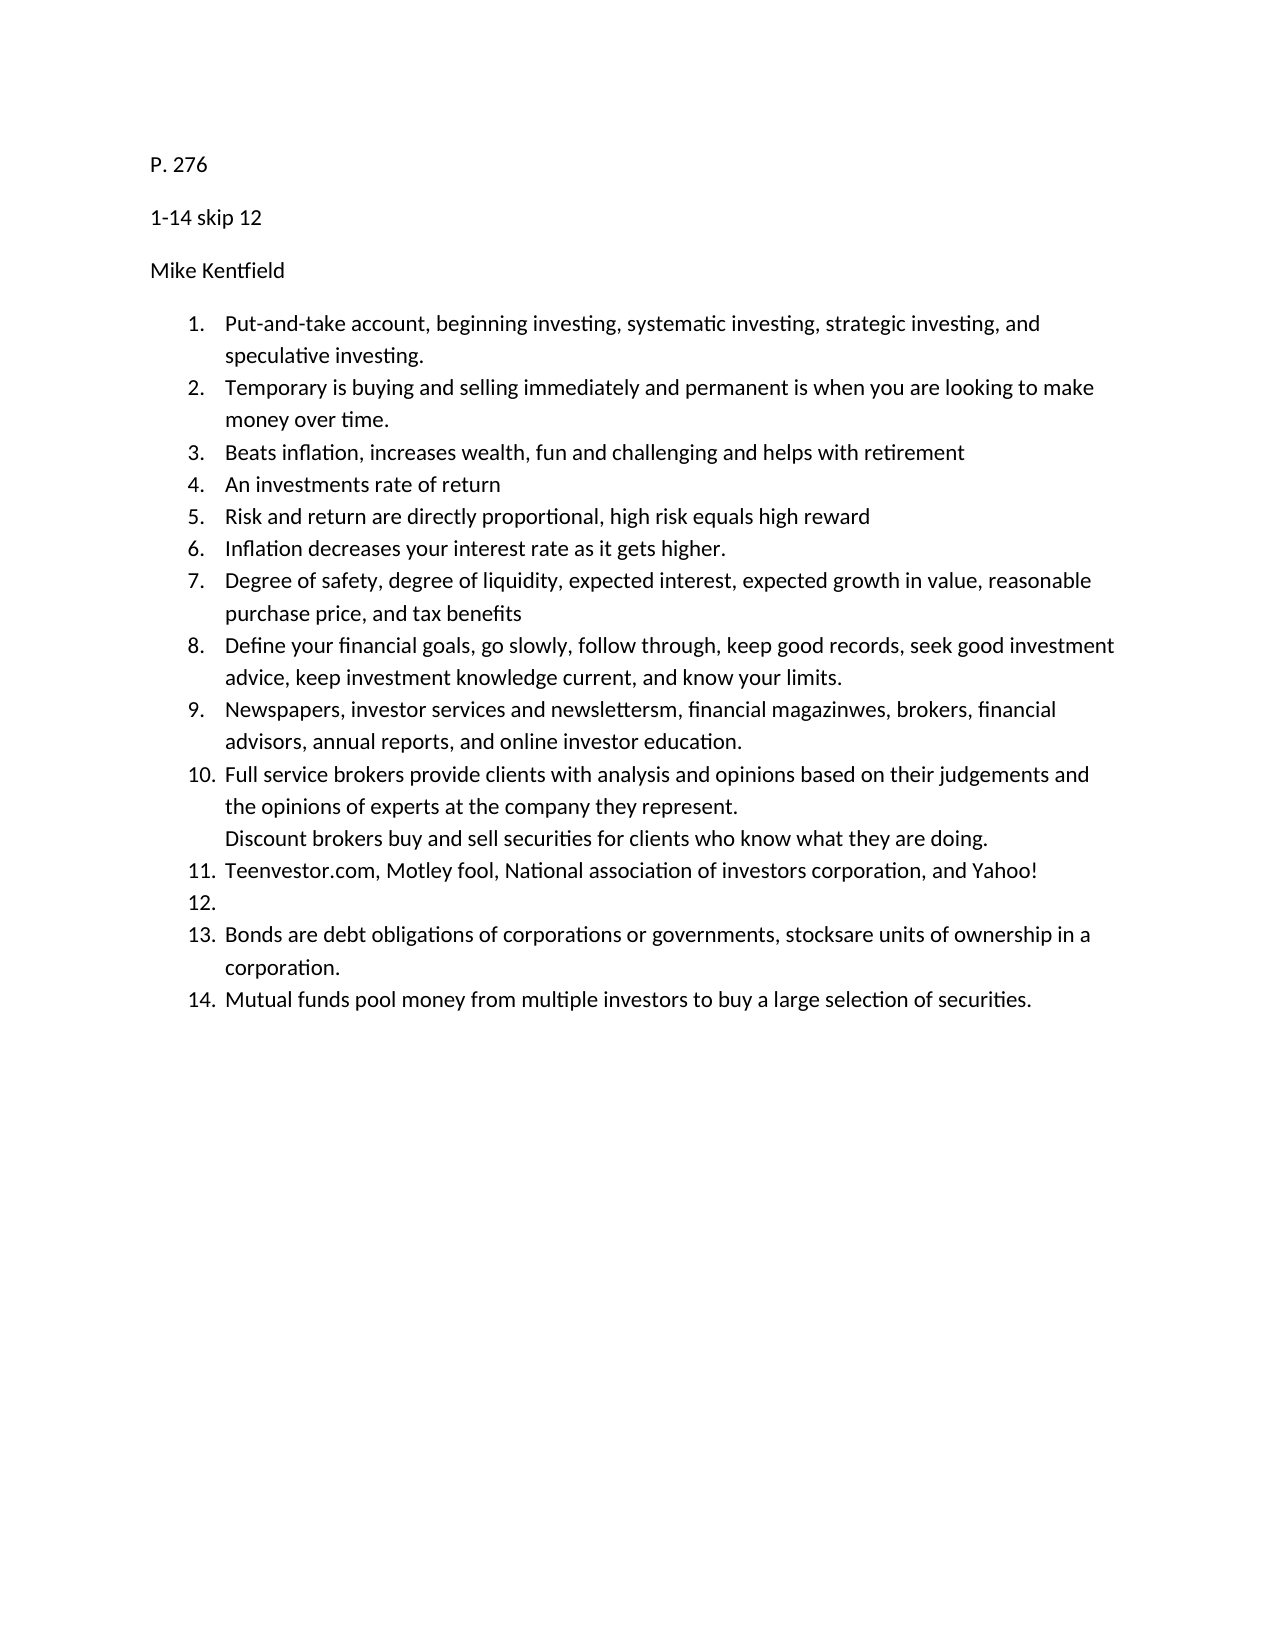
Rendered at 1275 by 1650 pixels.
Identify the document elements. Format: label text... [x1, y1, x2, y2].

list Mutual funds pool money from multiple investors to buy a large selection of securities. [187, 985, 1125, 1013]
list Teenvestor.com, Motley fool, National association of investors corporation, and Yahoo! [187, 856, 1125, 884]
list Degree of safety, degree of liquidity, expected interest, expected growth in value, reasonable purchase price, and tax benefits [187, 567, 1125, 627]
list Newspapers, investor services and newslettersm, financial magazinwes, brokers, financial advisors, annual reports, and online investor education. [187, 695, 1125, 756]
list Inflation decreases your interest rate as it gets higher. [187, 534, 1125, 562]
list Risk and return are directly proportional, high risk equals high reward [187, 502, 1125, 530]
list Full service brokers provide clients with analysis and opinions based on their judgements and the opinions of experts at the company they represent. [187, 760, 1125, 820]
list Beats inflation, increases wealth, fun and challenging and helps with retirement [187, 438, 1125, 466]
list Temporary is buying and selling immediately and permanent is when you are looking to make money over time. [187, 373, 1125, 434]
text Mike Kentfield [150, 256, 1125, 284]
list Bonds are debt obligations of corporations or governments, stocksare units of ownership in a corporation. [187, 921, 1125, 981]
list An investments rate of return [187, 470, 1125, 498]
list Put-and-take account, beginning investing, systematic investing, strategic investing, and speculative investing. [187, 309, 1125, 369]
list Discount brokers buy and sell securities for clients who know what they are doing. [225, 824, 1125, 852]
list Define your financial goals, go slowly, follow through, keep good records, seek good investment advice, keep investment knowledge current, and know your limits. [187, 631, 1125, 691]
text 1-14 skip 12 [150, 203, 1125, 231]
text P. 276 [150, 150, 1125, 178]
